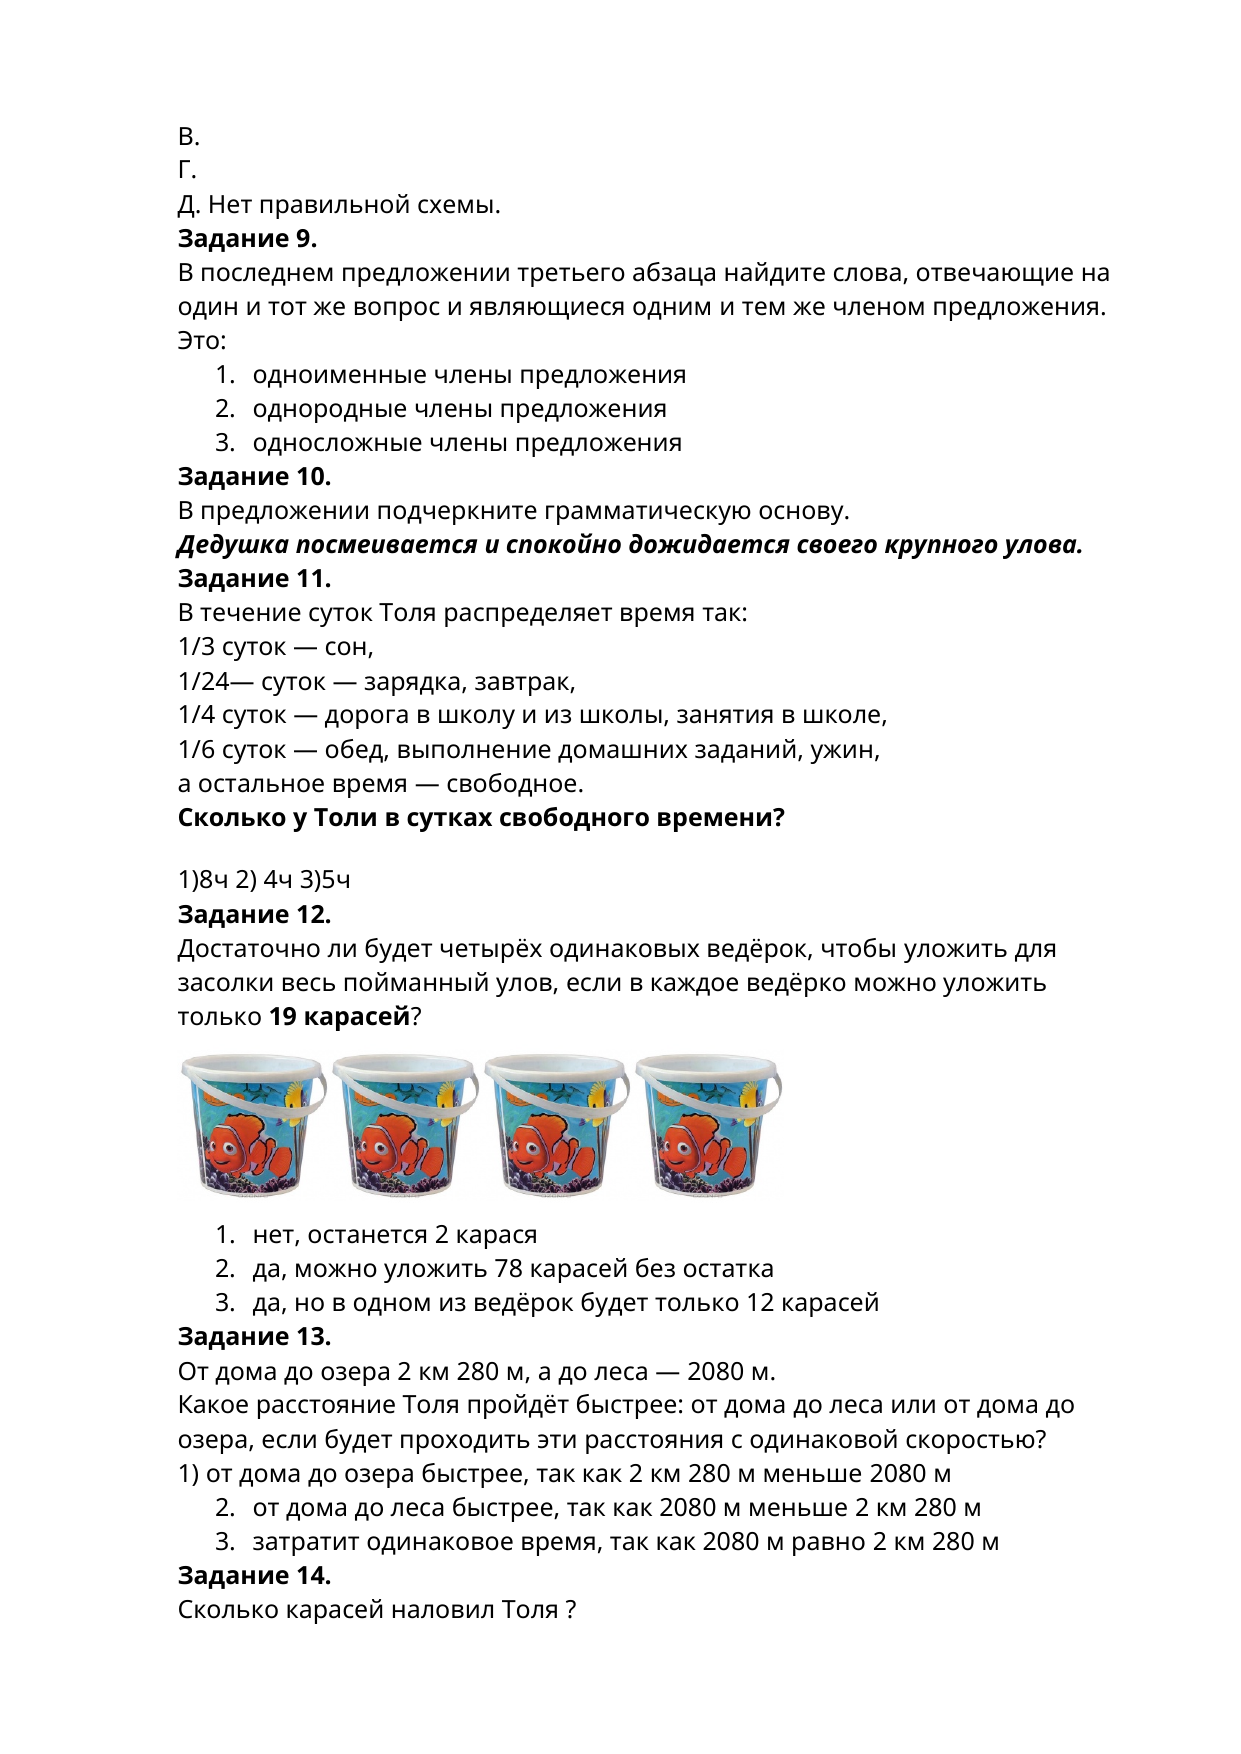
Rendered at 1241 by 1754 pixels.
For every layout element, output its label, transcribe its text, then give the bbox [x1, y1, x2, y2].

text В. [177, 118, 1152, 152]
text Какое расстояние Толя пройдёт быстрее: от дома до леса или от дома до озера, если будет проходить эти расстояния с одинаковой скоростью? [177, 1387, 1152, 1455]
text Задание 14. [177, 1557, 1152, 1592]
list нет, останется 2 карася [215, 1217, 1152, 1251]
text Сколько карасей наловил Толя ? [177, 1592, 1152, 1626]
list от дома до леса быстрее, так как 2080 м меньше 2 км 280 м [215, 1489, 1152, 1523]
text Задание 11. [177, 561, 1152, 595]
list да, но в одном из ведёрок будет только 12 карасей [215, 1285, 1152, 1319]
list одноименные члены предложения [215, 357, 1152, 391]
text а остальное время — свободное. [177, 765, 1152, 799]
text Задание 9. [177, 220, 1152, 254]
text В предложении подчеркните грамматическую основу. [177, 493, 1152, 527]
list однородные члены предложения [215, 391, 1152, 425]
picture [177, 1032, 784, 1217]
text Сколько у Толи в сутках свободного времени? [177, 799, 1152, 862]
text 1) от дома до озера быстрее, так как 2 км 280 м меньше 2080 м [177, 1455, 1152, 1489]
text Г. [177, 152, 1152, 186]
text Задание 13. [177, 1319, 1152, 1353]
text 1)8ч 2) 4ч 3)5ч [177, 862, 1152, 896]
text 1/6 суток — обед, выполнение домашних заданий, ужин, [177, 731, 1152, 765]
list затратит одинаковое время, так как 2080 м равно 2 км 280 м [215, 1523, 1152, 1557]
text 1/24— суток — зарядка, завтрак, [177, 663, 1152, 697]
text От дома до озера 2 км 280 м, а до леса — 2080 м. [177, 1353, 1152, 1387]
text Достаточно ли будет четырёх одинаковых ведёрок, чтобы уложить для засолки весь пойманный улов, если в каждое ведёрко можно уложить только 19 карасей? [177, 930, 1152, 1032]
text В последнем предложении третьего абзаца найдите слова, отвечающие на один и тот же вопрос и являющиеся одним и тем же членом предложения. Это: [177, 254, 1152, 357]
text Дедушка посмеивается и спокойно дожидается своего крупного улова. [177, 527, 1152, 561]
text Задание 12. [177, 896, 1152, 930]
text Д. Нет правильной схемы. [177, 186, 1152, 220]
text Задание 10. [177, 459, 1152, 493]
list да, можно уложить 78 карасей без остатка [215, 1251, 1152, 1285]
text 1/4 суток — дорога в школу и из школы, занятия в школе, [177, 697, 1152, 731]
text 1/3 суток — сон, [177, 629, 1152, 663]
text В течение суток Толя распределяет время так: [177, 595, 1152, 629]
list односложные члены предложения [215, 425, 1152, 459]
